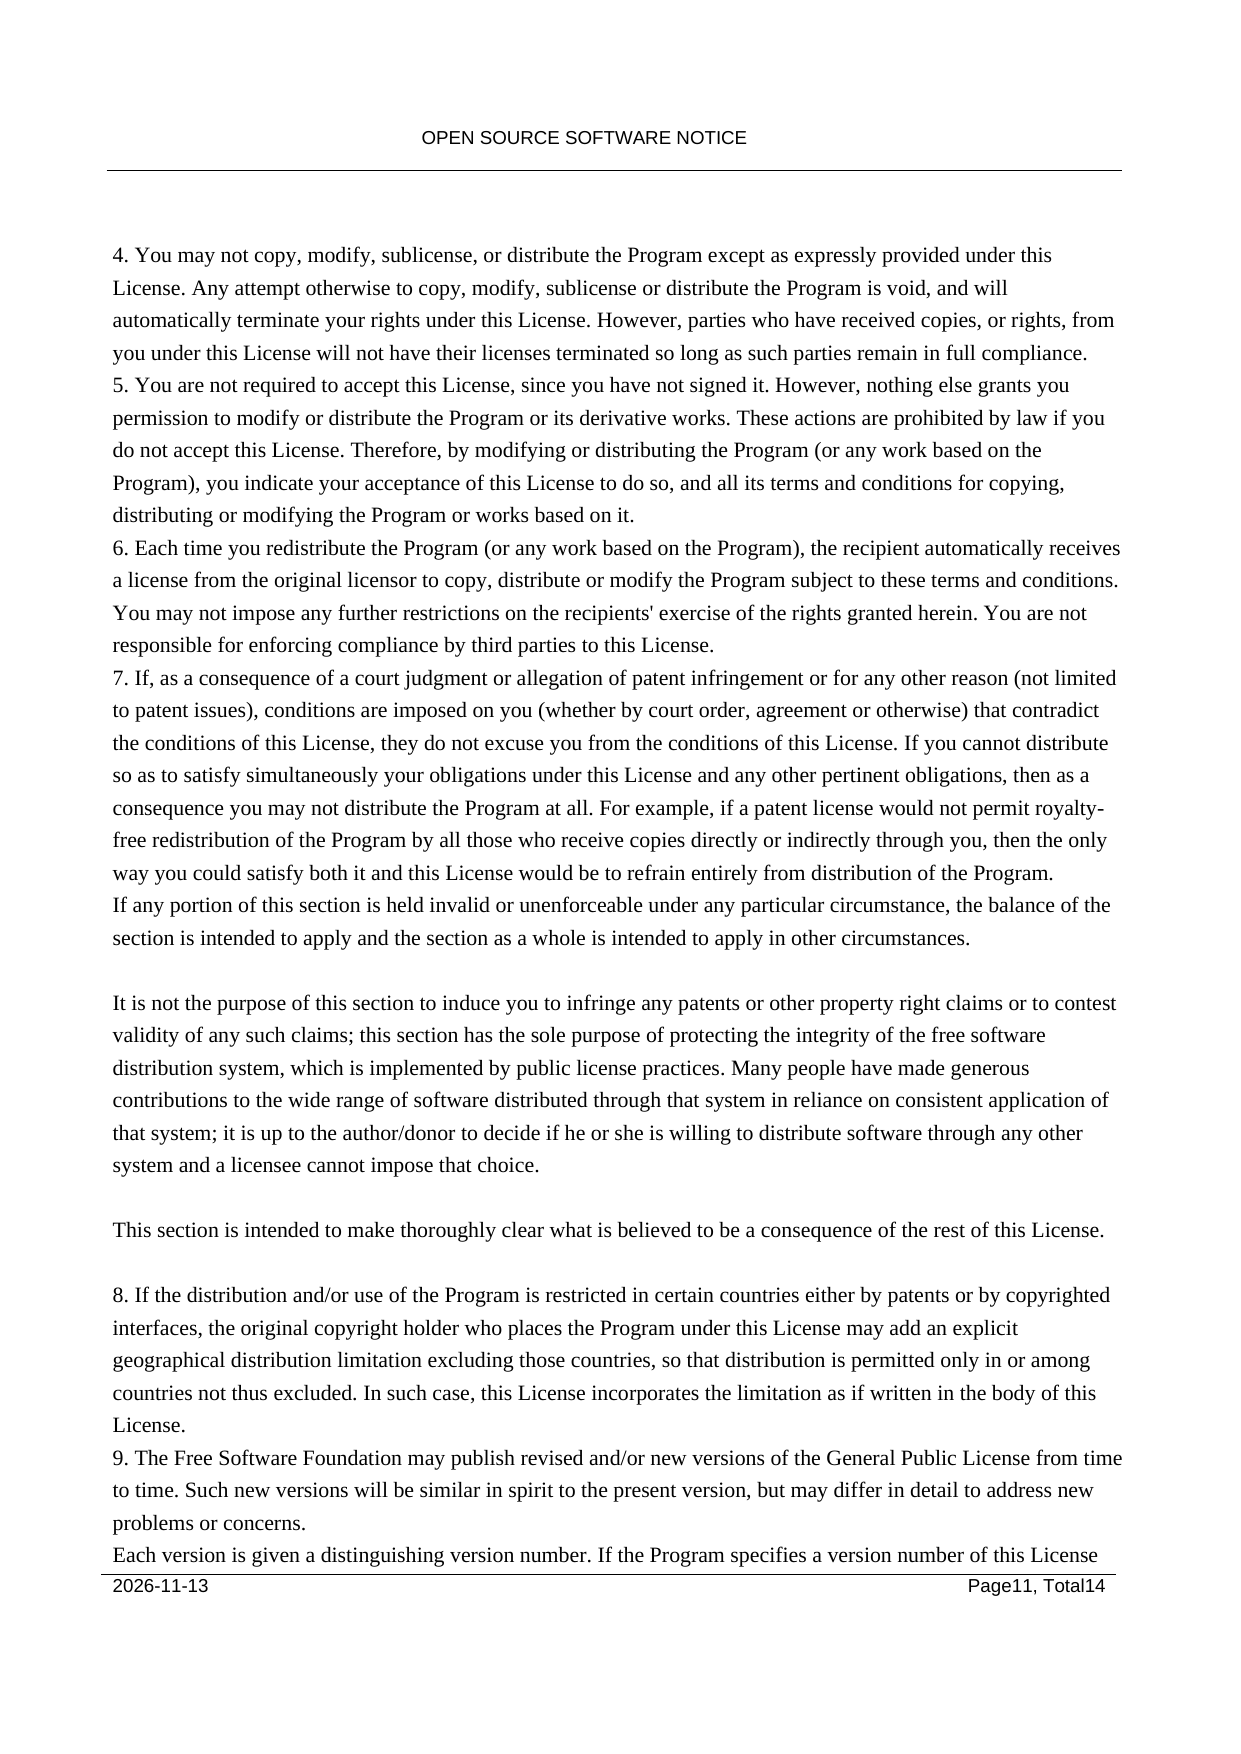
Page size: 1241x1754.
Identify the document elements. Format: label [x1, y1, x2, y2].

text [112, 206, 1128, 1571]
